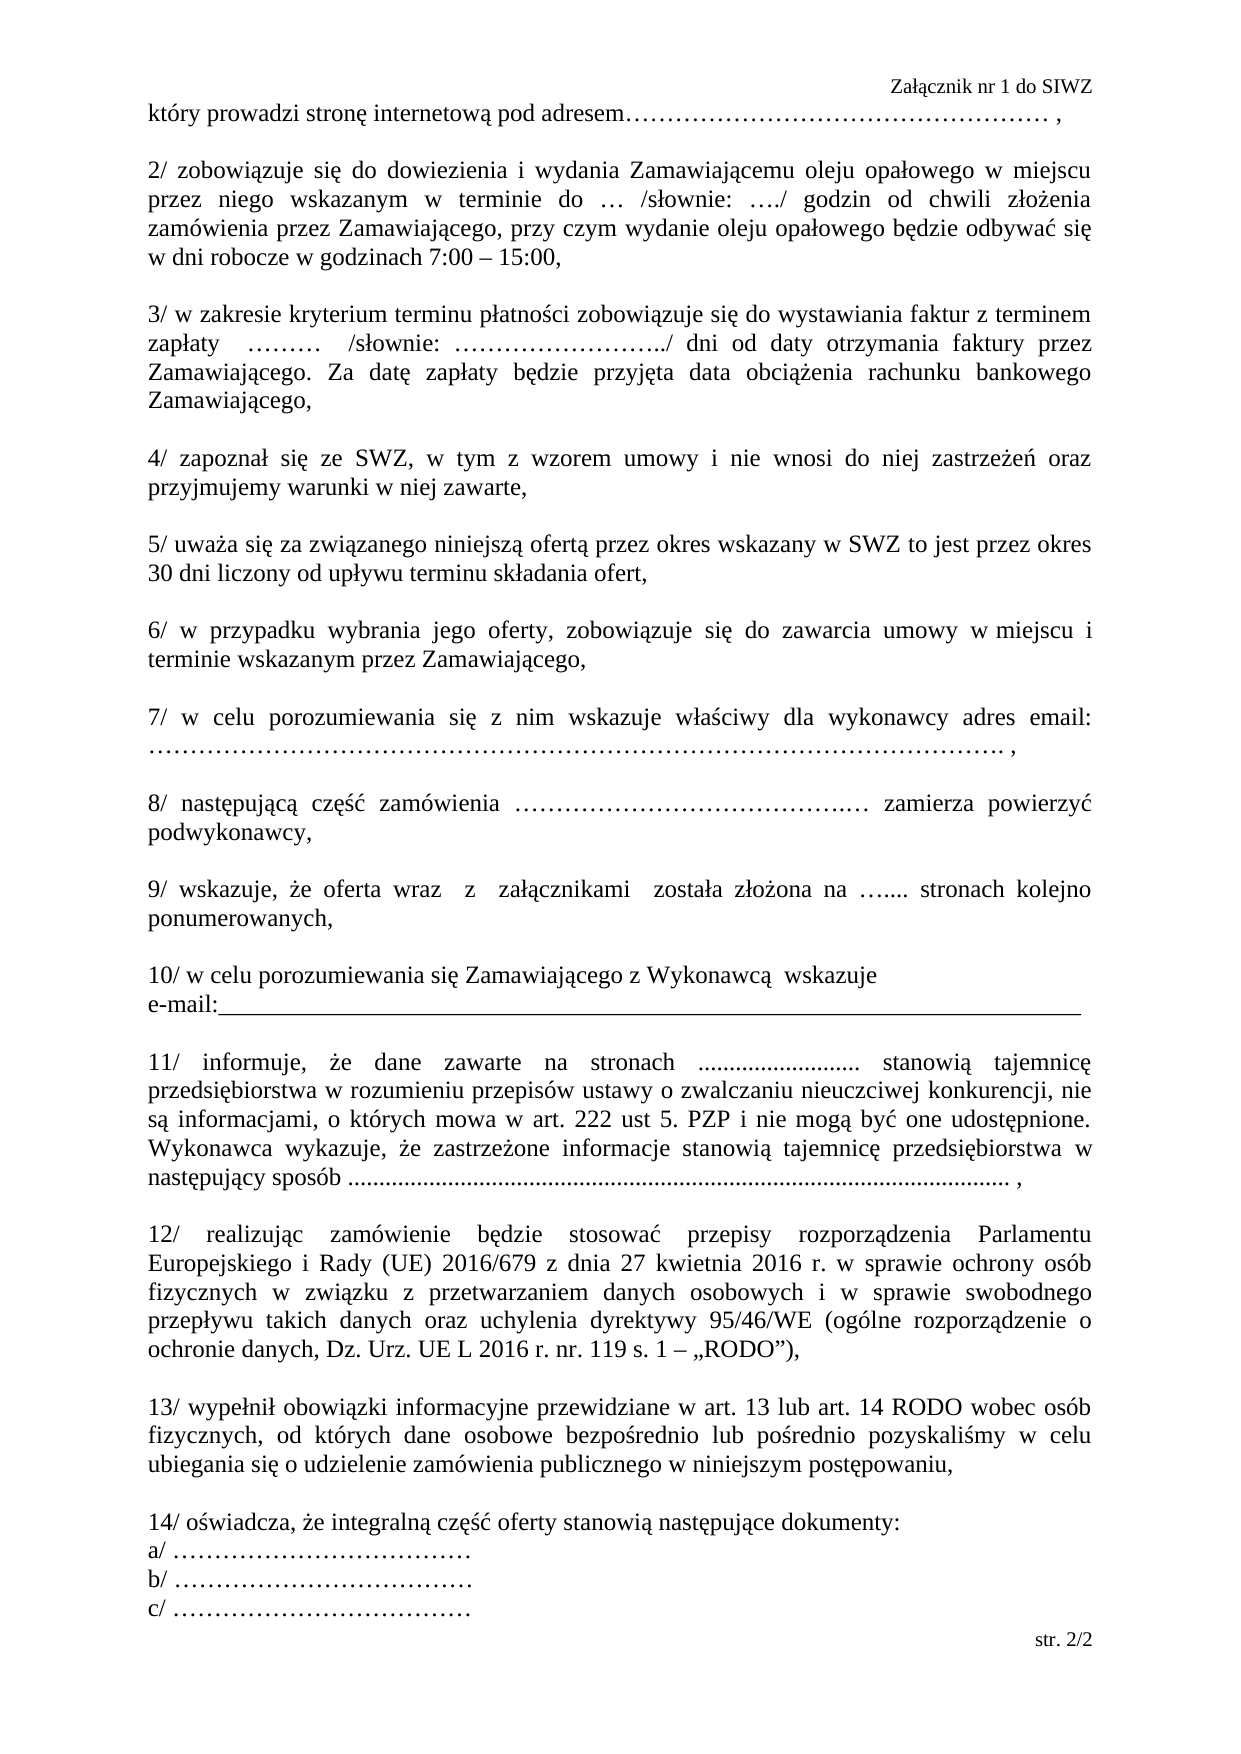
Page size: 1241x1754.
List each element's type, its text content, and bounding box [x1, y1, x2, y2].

text 6/ w przypadku wybrania jego oferty, zobowiązuje się do zawarcia umowy w miejscu i terminie wskazanym przez Zamawiającego, [148, 615, 1092, 673]
text 7/ w celu porozumiewania się z nim wskazuje właściwy dla wykonawcy adres email: …………………………………………………………………………………………. , [148, 702, 1092, 759]
text e-mail:_____________________________________________________________________ [148, 989, 1092, 1018]
text 10/ w celu porozumiewania się Zamawiającego z Wykonawcą wskazuje [148, 960, 1092, 989]
text 14/ oświadcza, że integralną część oferty stanowią następujące dokumenty: [148, 1507, 1092, 1535]
text 13/ wypełnił obowiązki informacyjne przewidziane w art. 13 lub art. 14 RODO wobec osób fizycznych, od których dane osobowe bezpośrednio lub pośrednio pozyskaliśmy w celu ubiegania się o udzielenie zamówienia publicznego w niniejszym postępowaniu, [148, 1392, 1092, 1478]
list b/ ……………………………… [148, 1564, 1092, 1593]
text 11/ informuje, że dane zawarte na stronach .......................... stanowią tajemnicę przedsiębiorstwa w rozumieniu przepisów ustawy o zwalczaniu nieuczciwej konkurencji, nie są informacjami, o których mowa w art. 222 ust 5. PZP i nie mogą być one udostępnione. Wykonawca wykazuje, że zastrzeżone informacje stanowią tajemnicę przedsiębiorstwa w następujący sposób .......................................................................................................... , [148, 1047, 1092, 1190]
text 3/ w zakresie kryterium terminu płatności zobowiązuje się do wystawiania faktur z terminem zapłaty ……… /słownie: ……………………../ dni od daty otrzymania faktury przez Zamawiającego. Za datę zapłaty będzie przyjęta data obciążenia rachunku bankowego Zamawiającego, [148, 299, 1092, 414]
text który prowadzi stronę internetową pod adresem…………………………………………… , [148, 98, 1092, 127]
list c/ ……………………………… [148, 1593, 1092, 1622]
text 8/ następującą część zamówienia ………………………………….… zamierza powierzyć podwykonawcy, [148, 788, 1092, 845]
text 2/ zobowiązuje się do dowiezienia i wydania Zamawiającemu oleju opałowego w miejscu przez niego wskazanym w terminie do … /słownie: …./ godzin od chwili złożenia zamówienia przez Zamawiającego, przy czym wydanie oleju opałowego będzie odbywać się w dni robocze w godzinach 7:00 – 15:00, [148, 155, 1092, 270]
text 12/ realizując zamówienie będzie stosować przepisy rozporządzenia Parlamentu Europejskiego i Rady (UE) 2016/679 z dnia 27 kwietnia 2016 r. w sprawie ochrony osób fizycznych w związku z przetwarzaniem danych osobowych i w sprawie swobodnego przepływu takich danych oraz uchylenia dyrektywy 95/46/WE (ogólne rozporządzenie o ochronie danych, Dz. Urz. UE L 2016 r. nr. 119 s. 1 – „RODO”), [148, 1219, 1092, 1363]
text 9/ wskazuje, że oferta wraz z załącznikami została złożona na ….... stronach kolejno ponumerowanych, [148, 874, 1092, 932]
text 5/ uważa się za związanego niniejszą ofertą przez okres wskazany w SWZ to jest przez okres 30 dni liczony od upływu terminu składania ofert, [148, 529, 1092, 587]
list a/ ……………………………… [148, 1535, 1092, 1564]
text 4/ zapoznał się ze SWZ, w tym z wzorem umowy i nie wnosi do niej zastrzeżeń oraz przyjmujemy warunki w niej zawarte, [148, 443, 1092, 500]
